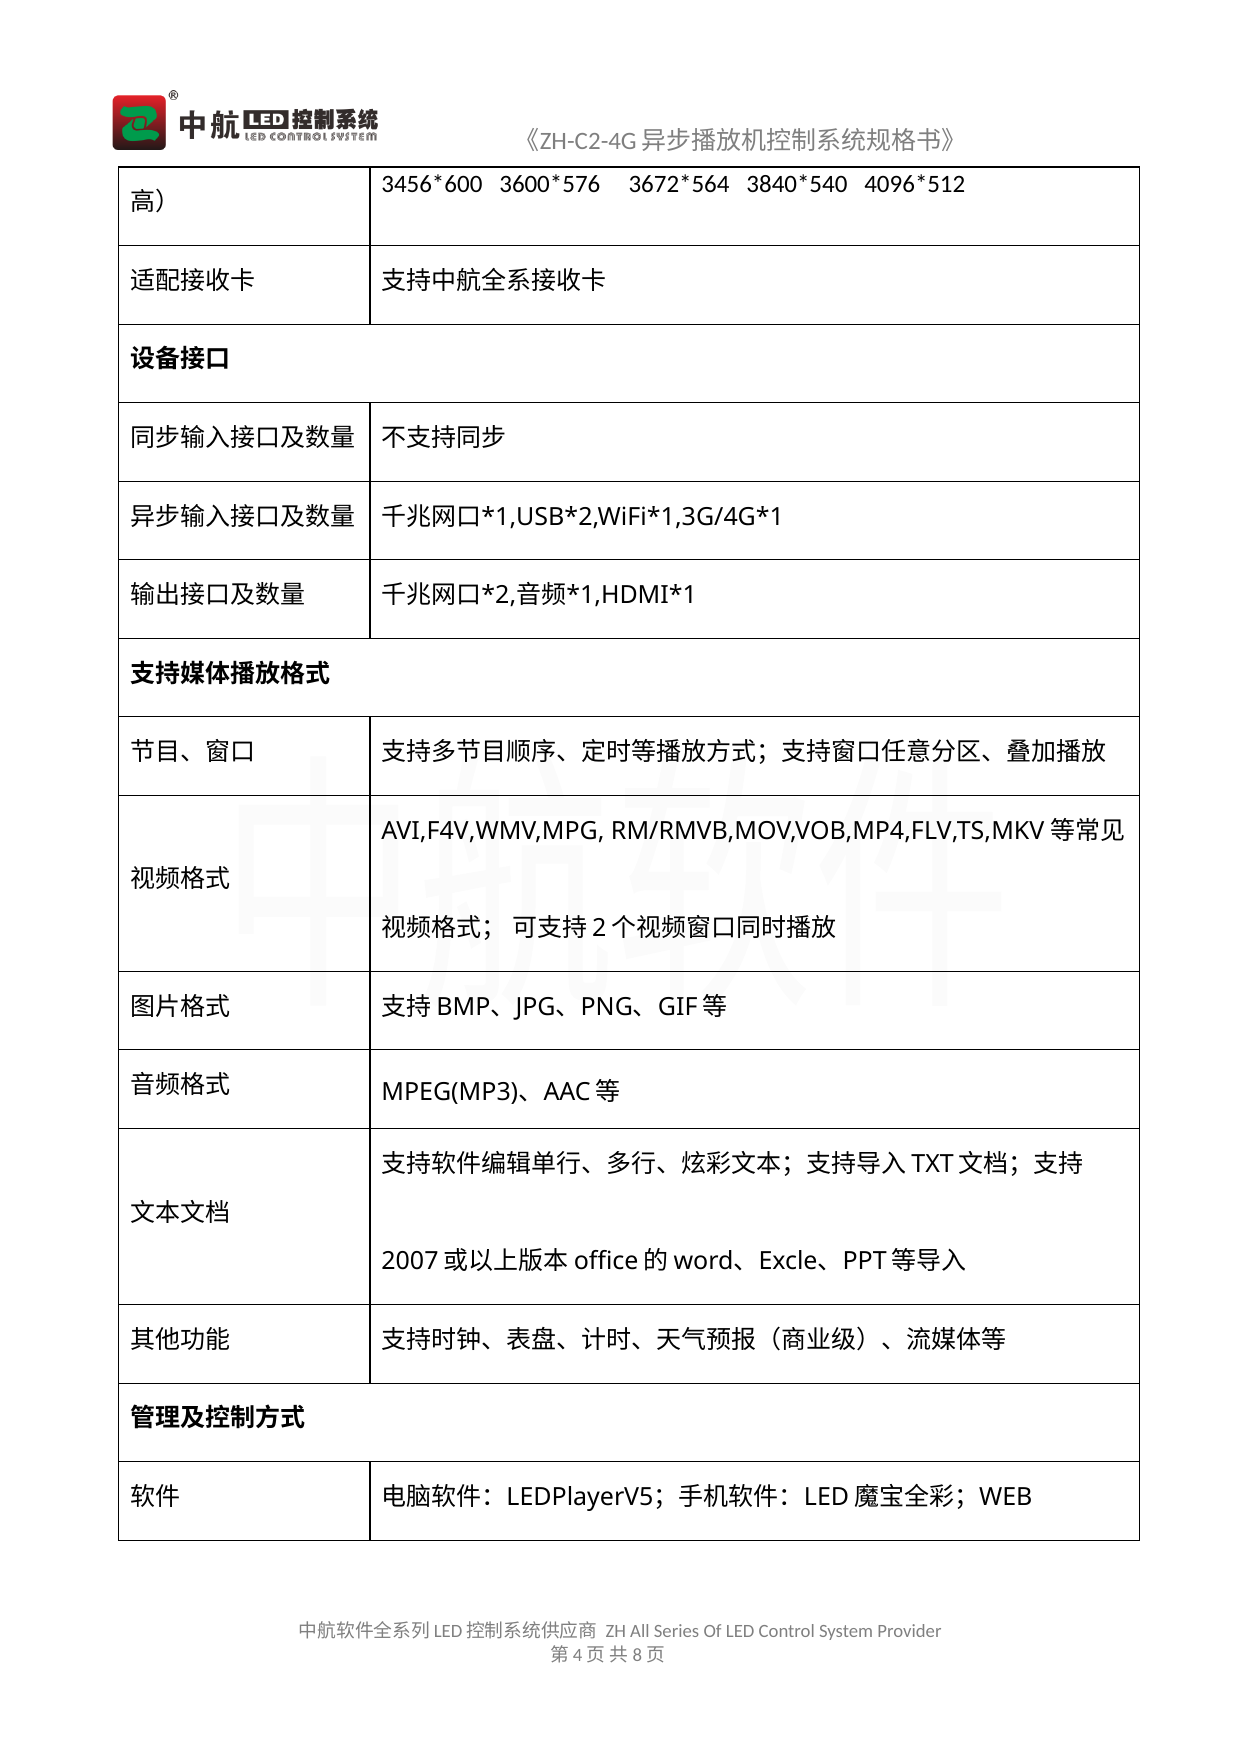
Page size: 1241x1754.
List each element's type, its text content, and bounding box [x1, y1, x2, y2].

table_cell MPEG(MP3)、AAC等 [371, 1050, 1139, 1128]
table_cell 节目、窗口 [119, 717, 369, 795]
table_cell 输出接口及数量 [119, 560, 369, 638]
table_cell 电脑软件：LEDPlayerV5；手机软件：LED魔宝全彩；WEB [371, 1462, 1139, 1539]
picture [112, 90, 388, 150]
table_cell 图片格式 [119, 972, 369, 1049]
table_cell 支持多节目顺序、定时等播放方式；支持窗口任意分区、叠加播放 [371, 717, 1139, 795]
table_cell 设备接口 [119, 325, 1139, 402]
table_cell 支持媒体播放格式 [119, 639, 1139, 716]
table_cell 支持时钟、表盘、计时、天气预报（商业级）、流媒体等 [371, 1305, 1139, 1382]
table_cell 音频格式 [119, 1050, 369, 1128]
table_cell 适配接收卡 [119, 246, 369, 323]
table_cell AVI,F4V,WMV,MPG, RM/RMVB,MOV,VOB,MP4,FLV,TS,MKV 等常见视频格式； 可支持2个视频窗口同时播放 [371, 796, 1139, 971]
table_cell 同步输入接口及数量 [119, 403, 369, 481]
table_cell 其他功能 [119, 1305, 369, 1382]
table_cell 支持BMP、JPG、PNG、GIF等 [371, 972, 1139, 1049]
table_cell 不支持同步 [371, 403, 1139, 481]
table_cell 千兆网口*2,音频*1,HDMI*1 [371, 560, 1139, 638]
table_cell 支持中航全系接收卡 [371, 246, 1139, 323]
table_cell 千兆网口*1,USB*2,WiFi*1,3G/4G*1 [371, 482, 1139, 559]
table_cell 文本文档 [119, 1129, 369, 1304]
table_cell 视频格式 [119, 796, 369, 971]
table_cell 管理及控制方式 [119, 1384, 1139, 1461]
table_cell 异步输入接口及数量 [119, 482, 369, 559]
table_cell 软件 [119, 1462, 369, 1539]
table_cell 支持软件编辑单行、多行、炫彩文本；支持导入TXT文档；支持2007或以上版本office的word、Excle、PPT等导入 [371, 1129, 1139, 1304]
table_cell 支持分辨率（宽*高） [119, 168, 369, 245]
